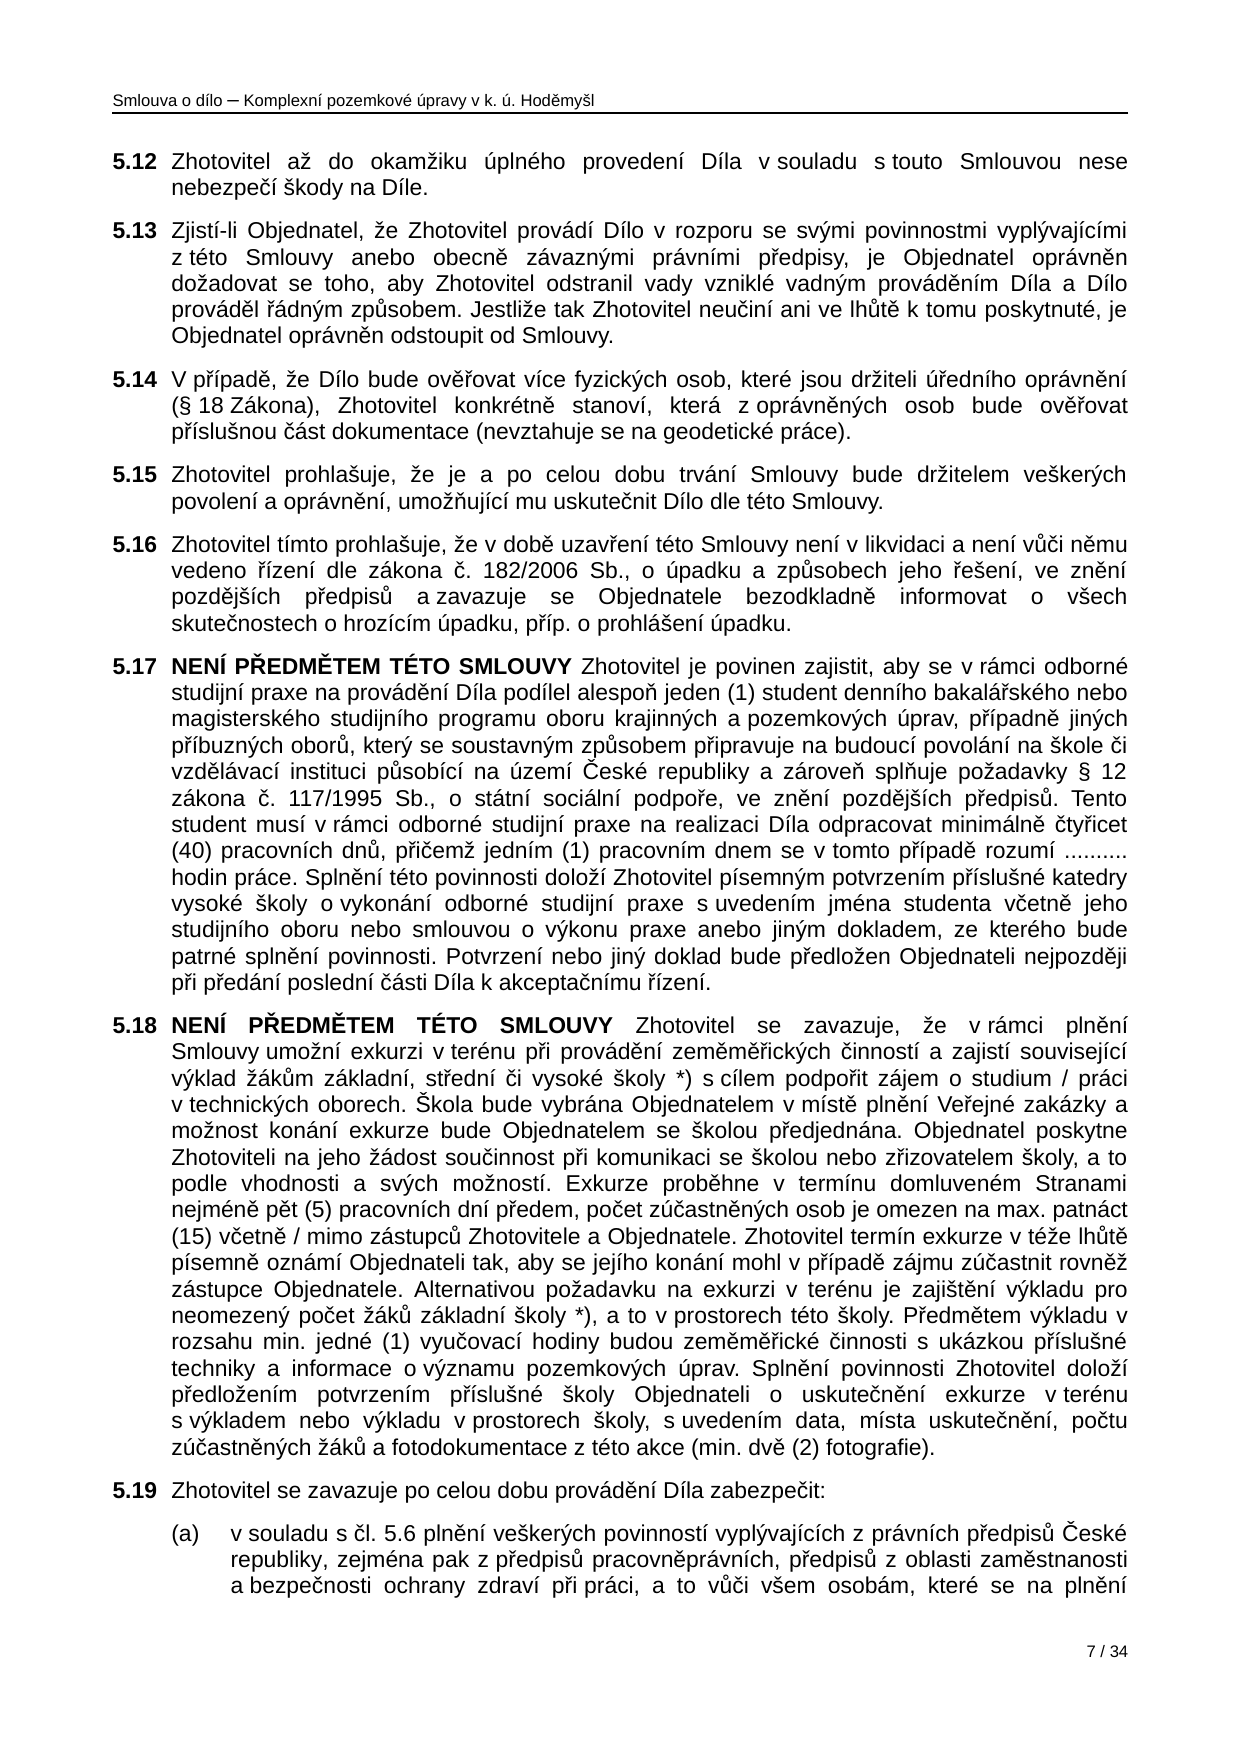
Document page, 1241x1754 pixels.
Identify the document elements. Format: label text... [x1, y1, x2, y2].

text Zhotovitel se zavazuje po celou dobu provádění Díla zabezpečit: [112, 1477, 1128, 1503]
text Zhotovitel tímto prohlašuje, že v době uzavření této Smlouvy není v likvidaci a není vůči němu vedeno řízení dle zákona č. 182/2006 Sb., o úpadku a způsobech jeho řešení, ve znění pozdějších předpisů a zavazuje se Objednatele bezodkladně informovat o všech skutečnostech o hrozícím úpadku, příp. o prohlášení úpadku. [112, 531, 1128, 636]
text Zhotovitel prohlašuje, že je a po celou dobu trvání Smlouvy bude držitelem veškerých povolení a oprávnění, umožňující mu uskutečnit Dílo dle této Smlouvy. [112, 461, 1128, 514]
text Zjistí-li Objednatel, že Zhotovitel provádí Dílo v rozporu se svými povinnostmi vyplývajícími z této Smlouvy anebo obecně závaznými právními předpisy, je Objednatel oprávněn dožadovat se toho, aby Zhotovitel odstranil vady vzniklé vadným prováděním Díla a Dílo prováděl řádným způsobem. Jestliže tak Zhotovitel neučiní ani ve lhůtě k tomu poskytnuté, je Objednatel oprávněn odstoupit od Smlouvy. [112, 217, 1128, 349]
text V případě, že Dílo bude ověřovat více fyzických osob, které jsou držiteli úředního oprávnění (§ 18 Zákona), Zhotovitel konkrétně stanoví, která z oprávněných osob bude ověřovat příslušnou část dokumentace (nevztahuje se na geodetické práce). [112, 366, 1128, 444]
text Zhotovitel až do okamžiku úplného provedení Díla v souladu s touto Smlouvou nese nebezpečí škody na Díle. [112, 148, 1128, 200]
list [171, 1520, 1128, 1599]
text NENÍ PŘEDMĚTEM TÉTO SMLOUVY Zhotovitel je povinen zajistit, aby se v rámci odborné studijní praxe na provádění Díla podílel alespoň jeden (1) student denního bakalářského nebo magisterského studijního programu oboru krajinných a pozemkových úprav, případně jiných příbuzných oborů, který se soustavným způsobem připravuje na budoucí povolání na škole či vzdělávací instituci působící na území České republiky a zároveň splňuje požadavky § 12 zákona č. 117/1995 Sb., o státní sociální podpoře, ve znění pozdějších předpisů. Tento student musí v rámci odborné studijní praxe na realizaci Díla odpracovat minimálně čtyřicet (40) pracovních dnů, přičemž jedním (1) pracovním dnem se v tomto případě rozumí .......... hodin práce. Splnění této povinnosti doloží Zhotovitel písemným potvrzením příslušné katedry vysoké školy o vykonání odborné studijní praxe s uvedením jména studenta včetně jeho studijního oboru nebo smlouvou o výkonu praxe anebo jiným dokladem, ze kterého bude patrné splnění povinnosti. Potvrzení nebo jiný doklad bude předložen Objednateli nejpozději při předání poslední části Díla k akceptačnímu řízení. [112, 653, 1128, 995]
text NENÍ PŘEDMĚTEM TÉTO SMLOUVY Zhotovitel se zavazuje, že v rámci plnění Smlouvy umožní exkurzi v terénu při provádění zeměměřických činností a zajistí související výklad žákům základní, střední či vysoké školy *) s cílem podpořit zájem o studium / práci v technických oborech. Škola bude vybrána Objednatelem v místě plnění Veřejné zakázky a možnost konání exkurze bude Objednatelem se školou předjednána. Objednatel poskytne Zhotoviteli na jeho žádost součinnost při komunikaci se školou nebo zřizovatelem školy, a to podle vhodnosti a svých možností. Exkurze proběhne v termínu domluveném Stranami nejméně pět (5) pracovních dní předem, počet zúčastněných osob je omezen na max. patnáct (15) včetně / mimo zástupců Zhotovitele a Objednatele. Zhotovitel termín exkurze v téže lhůtě písemně oznámí Objednateli tak, aby se jejího konání mohl v případě zájmu zúčastnit rovněž zástupce Objednatele. Alternativou požadavku na exkurzi v terénu je zajištění výkladu pro neomezený počet žáků základní školy *), a to v prostorech této školy. Předmětem výkladu v rozsahu min. jedné (1) vyučovací hodiny budou zeměměřické činnosti s ukázkou příslušné techniky a informace o významu pozemkových úprav. Splnění povinnosti Zhotovitel doloží předložením potvrzením příslušné školy Objednateli o uskutečnění exkurze v terénu s výkladem nebo výkladu v prostorech školy, s uvedením data, místa uskutečnění, počtu zúčastněných žáků a fotodokumentace z této akce (min. dvě (2) fotografie). [112, 1012, 1128, 1460]
